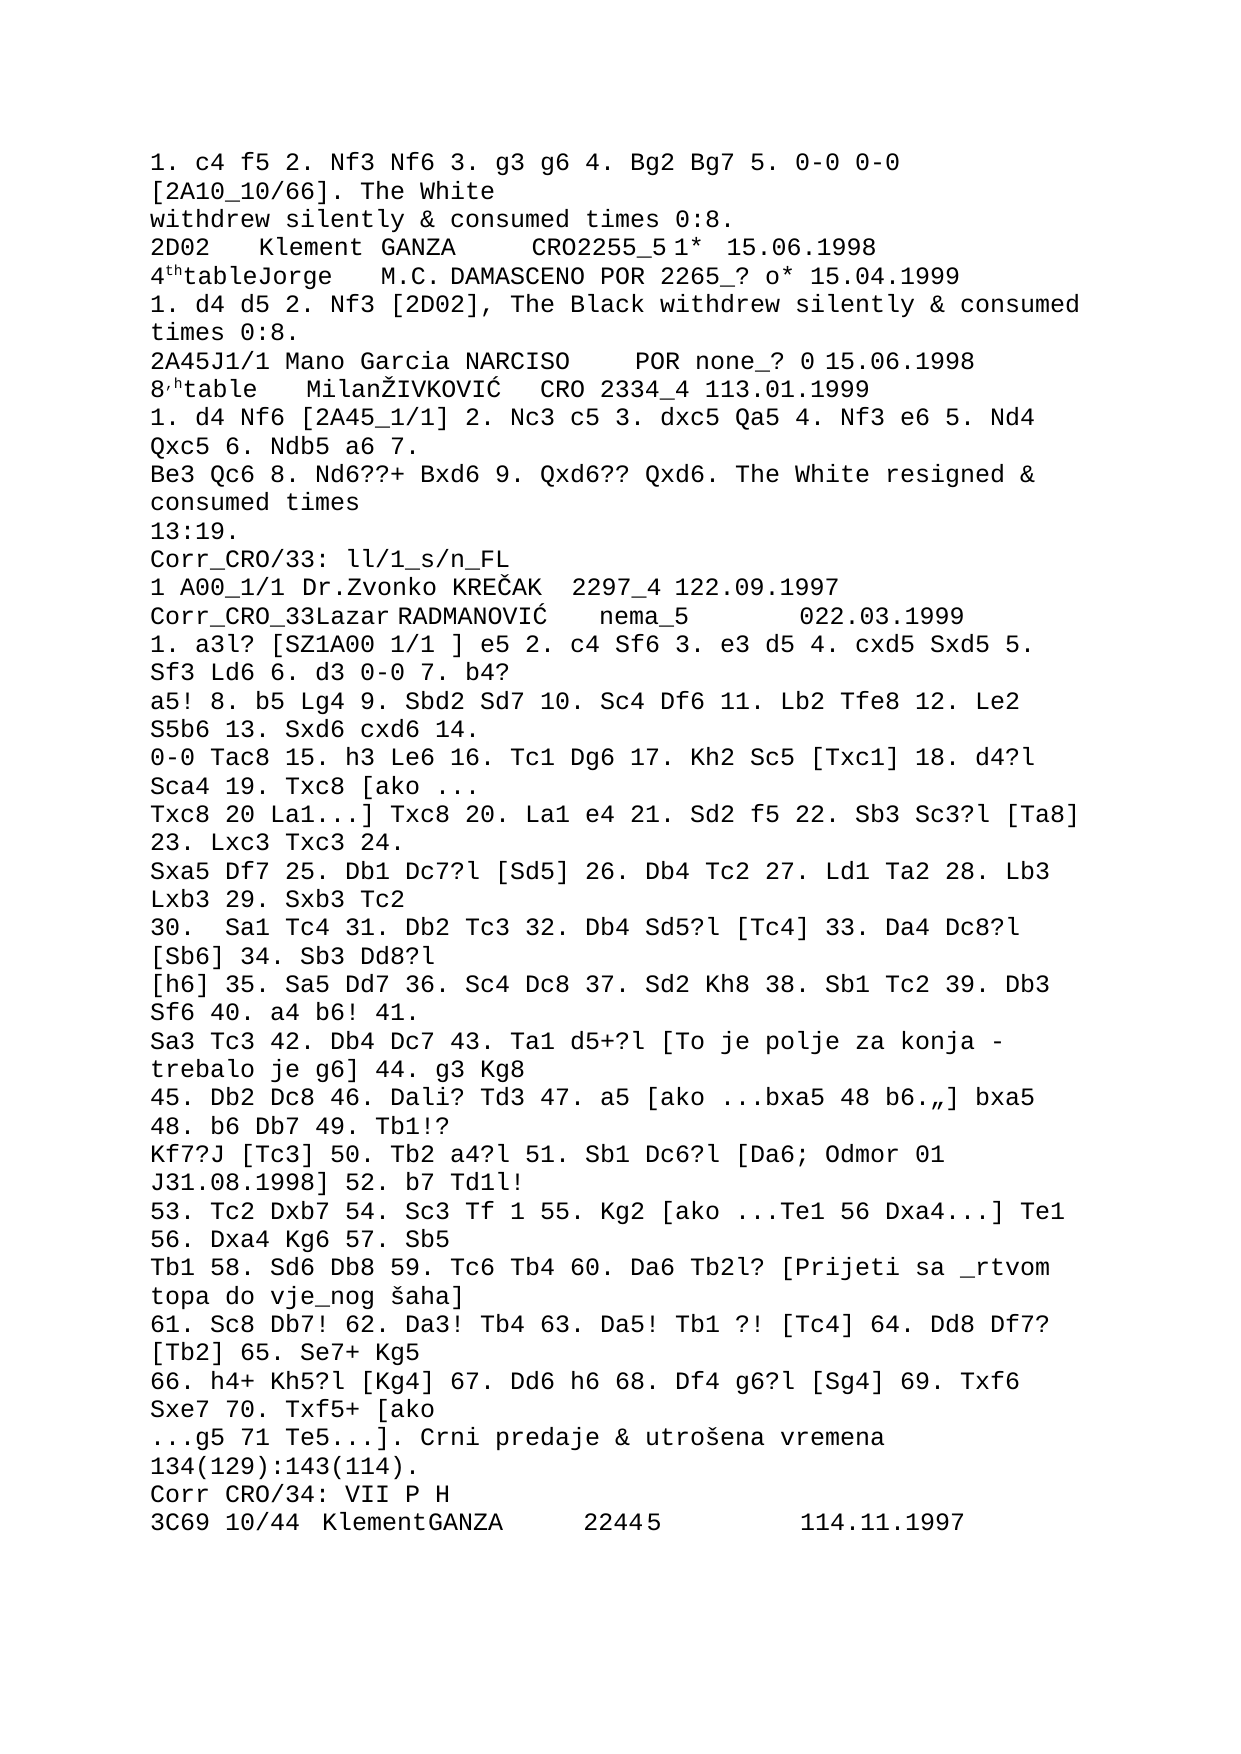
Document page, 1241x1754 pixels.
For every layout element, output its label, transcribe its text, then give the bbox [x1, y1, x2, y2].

text 8,htable Milan ŽIVKOVIĆ CRO 2334_4 1 13.01.1999 [150, 377, 1090, 405]
text 1. d4 Nf6 [2A45_1/1] 2. Nc3 c5 3. dxc5 Qa5 4. Nf3 e6 5. Nd4 Qxc5 6. Ndb5 a6 7. Be3 Qc6 8. Nd6??+ Bxd6 9. Qxd6?? Qxd6. The White resigned & consumed times 13:19. [150, 405, 1090, 547]
text Corr_CRO_33 Lazar RADMANOVIĆ nema_5 0 22.03.1999 [150, 603, 1090, 632]
text 1. d4 d5 2. Nf3 [2D02], The Black withdrew silently & consumed times 0:8. [150, 292, 1090, 348]
text 3C69 10/44 Klement GANZA 2244 5 1 14.11.1997 [150, 1510, 1090, 1538]
text 1. a3l? [SZ1A00 1/1 ] e5 2. c4 Sf6 3. e3 d5 4. cxd5 Sxd5 5. Sf3 Ld6 6. d3 0-0 7. b4? [150, 632, 1090, 688]
text Corr_CRO/33: ll/1_s/n_FL [150, 547, 1090, 575]
text 1. c4 f5 2. Nf3 Nf6 3. g3 g6 4. Bg2 Bg7 5. 0-0 0-0 [2A10_10/66]. The White withdrew silently & consumed times 0:8. [150, 150, 1090, 235]
text 2A45J1/1 Mano Garcia NARCISO POR none_? 0 15.06.1998 [150, 348, 1090, 377]
text 4thtable Jorge M.C. DAMASCENO POR 2265_? o* 15.04.1999 [150, 263, 1090, 292]
text 30. Sa1 Tc4 31. Db2 Tc3 32. Db4 Sd5?l [Tc4] 33. Da4 Dc8?l [Sb6] 34. Sb3 Dd8?l [h6] 35. Sa5 Dd7 36. Sc4 Dc8 37. Sd2 Kh8 38. Sb1 Tc2 39. Db3 Sf6 40. a4 b6! 41. Sa3 Tc3 42. Db4 Dc7 43. Ta1 d5+?l [To je polje za konja - trebalo je g6] 44. g3 Kg8 45. Db2 Dc8 46. Dali? Td3 47. a5 [ako ...bxa5 48 b6.„] bxa5 48. b6 Db7 49. Tb1!? Kf7?J [Tc3] 50. Tb2 a4?l 51. Sb1 Dc6?l [Da6; Odmor 01 J31.08.1998] 52. b7 Td1l! 53. Tc2 Dxb7 54. Sc3 Tf 1 55. Kg2 [ako ...Te1 56 Dxa4...] Te1 56. Dxa4 Kg6 57. Sb5 Tb1 58. Sd6 Db8 59. Tc6 Tb4 60. Da6 Tb2l? [Prijeti sa _rtvom topa do vje_nog šaha] 61. Sc8 Db7! 62. Da3! Tb4 63. Da5! Tb1 ?! [Tc4] 64. Dd8 Df7? [Tb2] 65. Se7+ Kg5 66. h4+ Kh5?l [Kg4] 67. Dd6 h6 68. Df4 g6?l [Sg4] 69. Txf6 Sxe7 70. Txf5+ [ako ...g5 71 Te5...]. Crni predaje & utrošena vremena 134(129):143(114). [150, 915, 1090, 1482]
text Corr CRO/34: VII P H [150, 1482, 1090, 1510]
text 1 A00_1/1 Dr.Zvonko KREČAK 2297_4 1 22.09.1997 [150, 575, 1090, 603]
text a5! 8. b5 Lg4 9. Sbd2 Sd7 10. Sc4 Df6 11. Lb2 Tfe8 12. Le2 S5b6 13. Sxd6 cxd6 14. 0-0 Tac8 15. h3 Le6 16. Tc1 Dg6 17. Kh2 Sc5 [Txc1] 18. d4?l Sca4 19. Txc8 [ako ... Txc8 20 La1...] Txc8 20. La1 e4 21. Sd2 f5 22. Sb3 Sc3?l [Ta8] 23. Lxc3 Txc3 24. Sxa5 Df7 25. Db1 Dc7?l [Sd5] 26. Db4 Tc2 27. Ld1 Ta2 28. Lb3 Lxb3 29. Sxb3 Tc2 [150, 688, 1090, 915]
text 2D02 Klement GANZA CRO 2255_5 1* 15.06.1998 [150, 235, 1090, 263]
